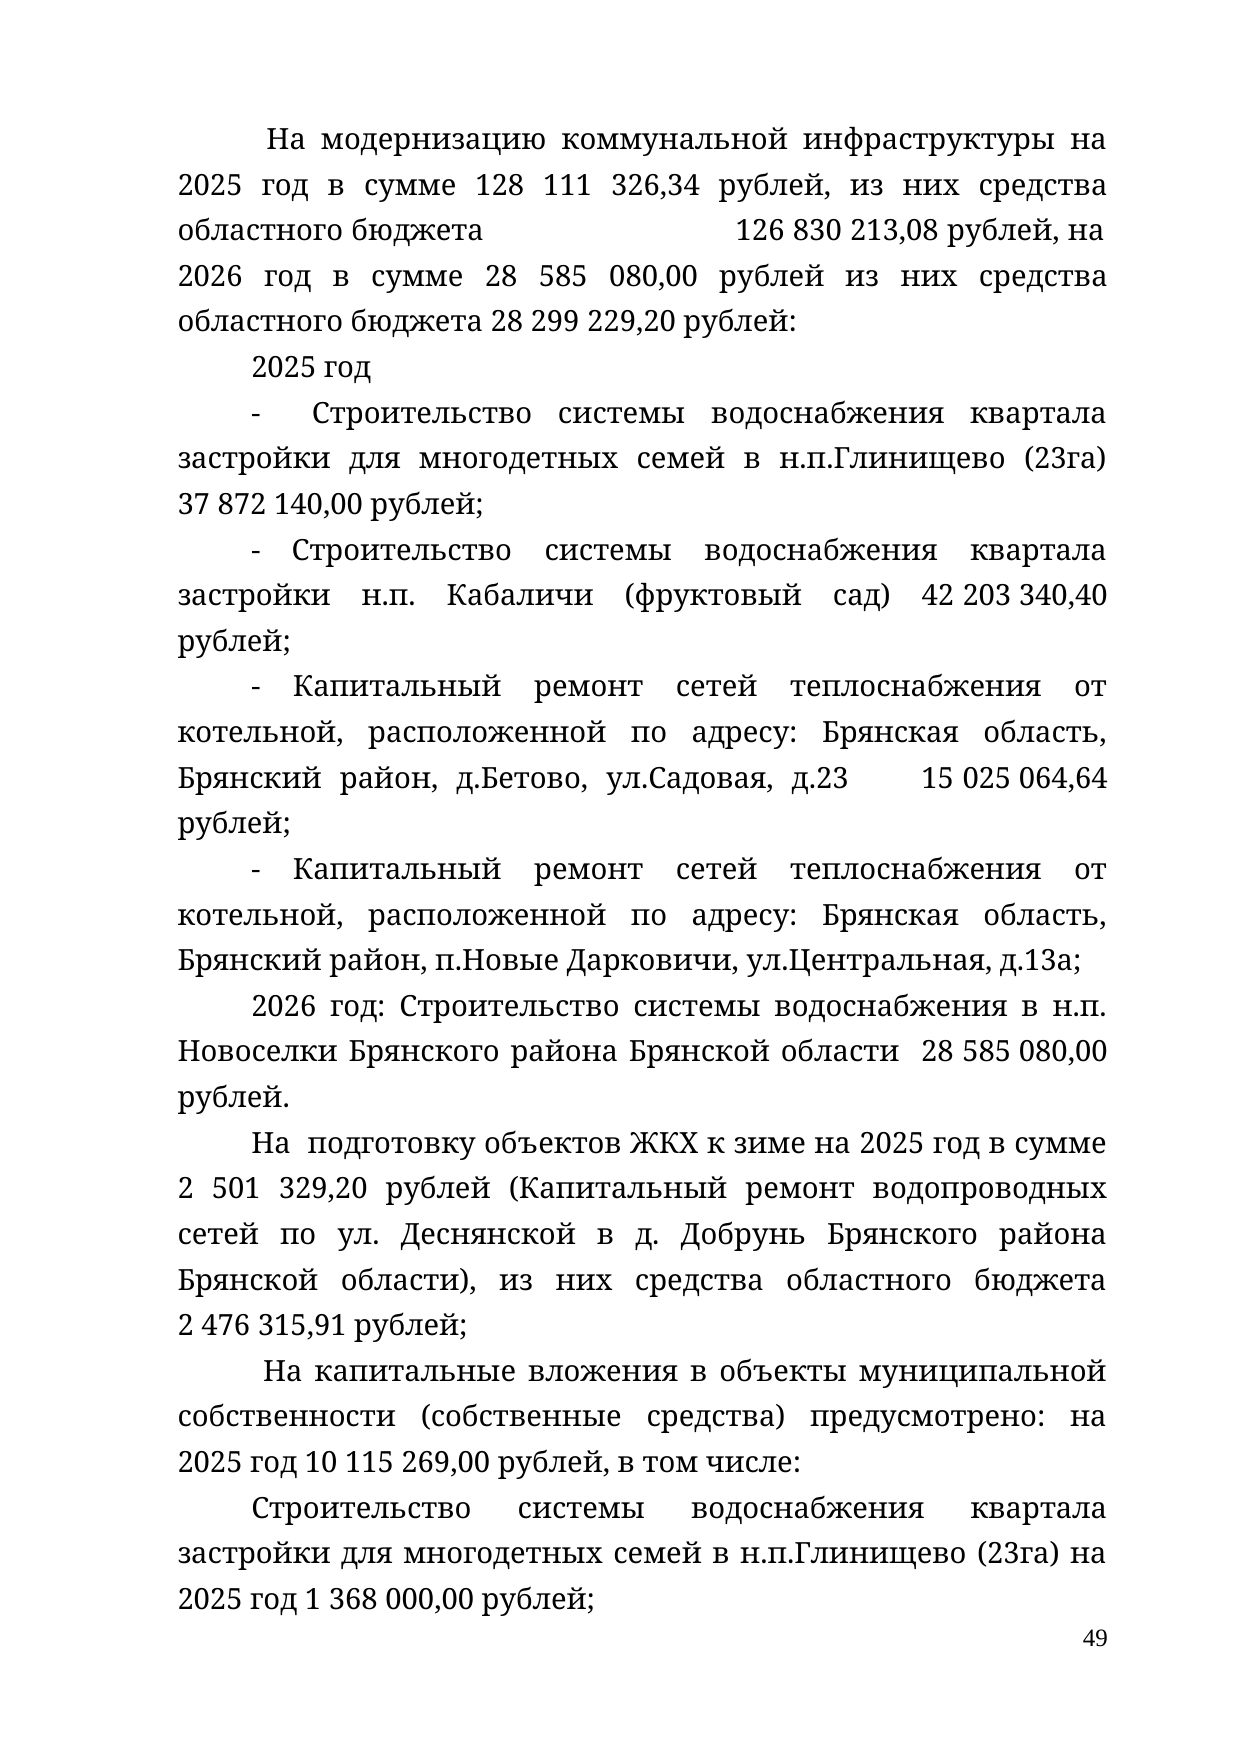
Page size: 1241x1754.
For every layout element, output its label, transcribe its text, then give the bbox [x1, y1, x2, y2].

text - Строительство системы водоснабжения квартала застройки для многодетных семей в н.п.Глинищево (23га) 37 872 140,00 рублей; [177, 392, 1107, 523]
text - Капитальный ремонт сетей теплоснабжения от котельной, расположенной по адресу: Брянская область, Брянский район, п.Новые Дарковичи, ул.Центральная, д.13а; [177, 848, 1107, 979]
text - Капитальный ремонт сетей теплоснабжения от котельной, расположенной по адресу: Брянская область, Брянский район, д.Бетово, ул.Садовая, д.23 15 025 064,64 рублей; [177, 666, 1107, 842]
text 2026 год: Строительство системы водоснабжения в н.п. Новоселки Брянского района Брянской области 28 585 080,00 рублей. [177, 985, 1107, 1116]
text 2025 год [177, 346, 1107, 386]
text На модернизацию коммунальной инфраструктуры на 2025 год в сумме 128 111 326,34 рублей, из них средства областного бюджета 126 830 213,08 рублей, на 2026 год в сумме 28 585 080,00 рублей из них средства областного бюджета 28 299 229,20 рублей: [177, 118, 1107, 340]
text - Строительство системы водоснабжения квартала застройки н.п. Кабаличи (фруктовый сад) 42 203 340,40 рублей; [177, 529, 1107, 660]
text На подготовку объектов ЖКХ к зиме на 2025 год в сумме 2 501 329,20 рублей (Капитальный ремонт водопроводных сетей по ул. Деснянской в д. Добрунь Брянского района Брянской области), из них средства областного бюджета 2 476 315,91 рублей; [177, 1122, 1107, 1344]
text Строительство системы водоснабжения квартала застройки для многодетных семей в н.п.Глинищево (23га) на 2025 год 1 368 000,00 рублей; [177, 1487, 1107, 1618]
text На капитальные вложения в объекты муниципальной собственности (собственные средства) предусмотрено: на 2025 год 10 115 269,00 рублей, в том числе: [177, 1350, 1107, 1481]
